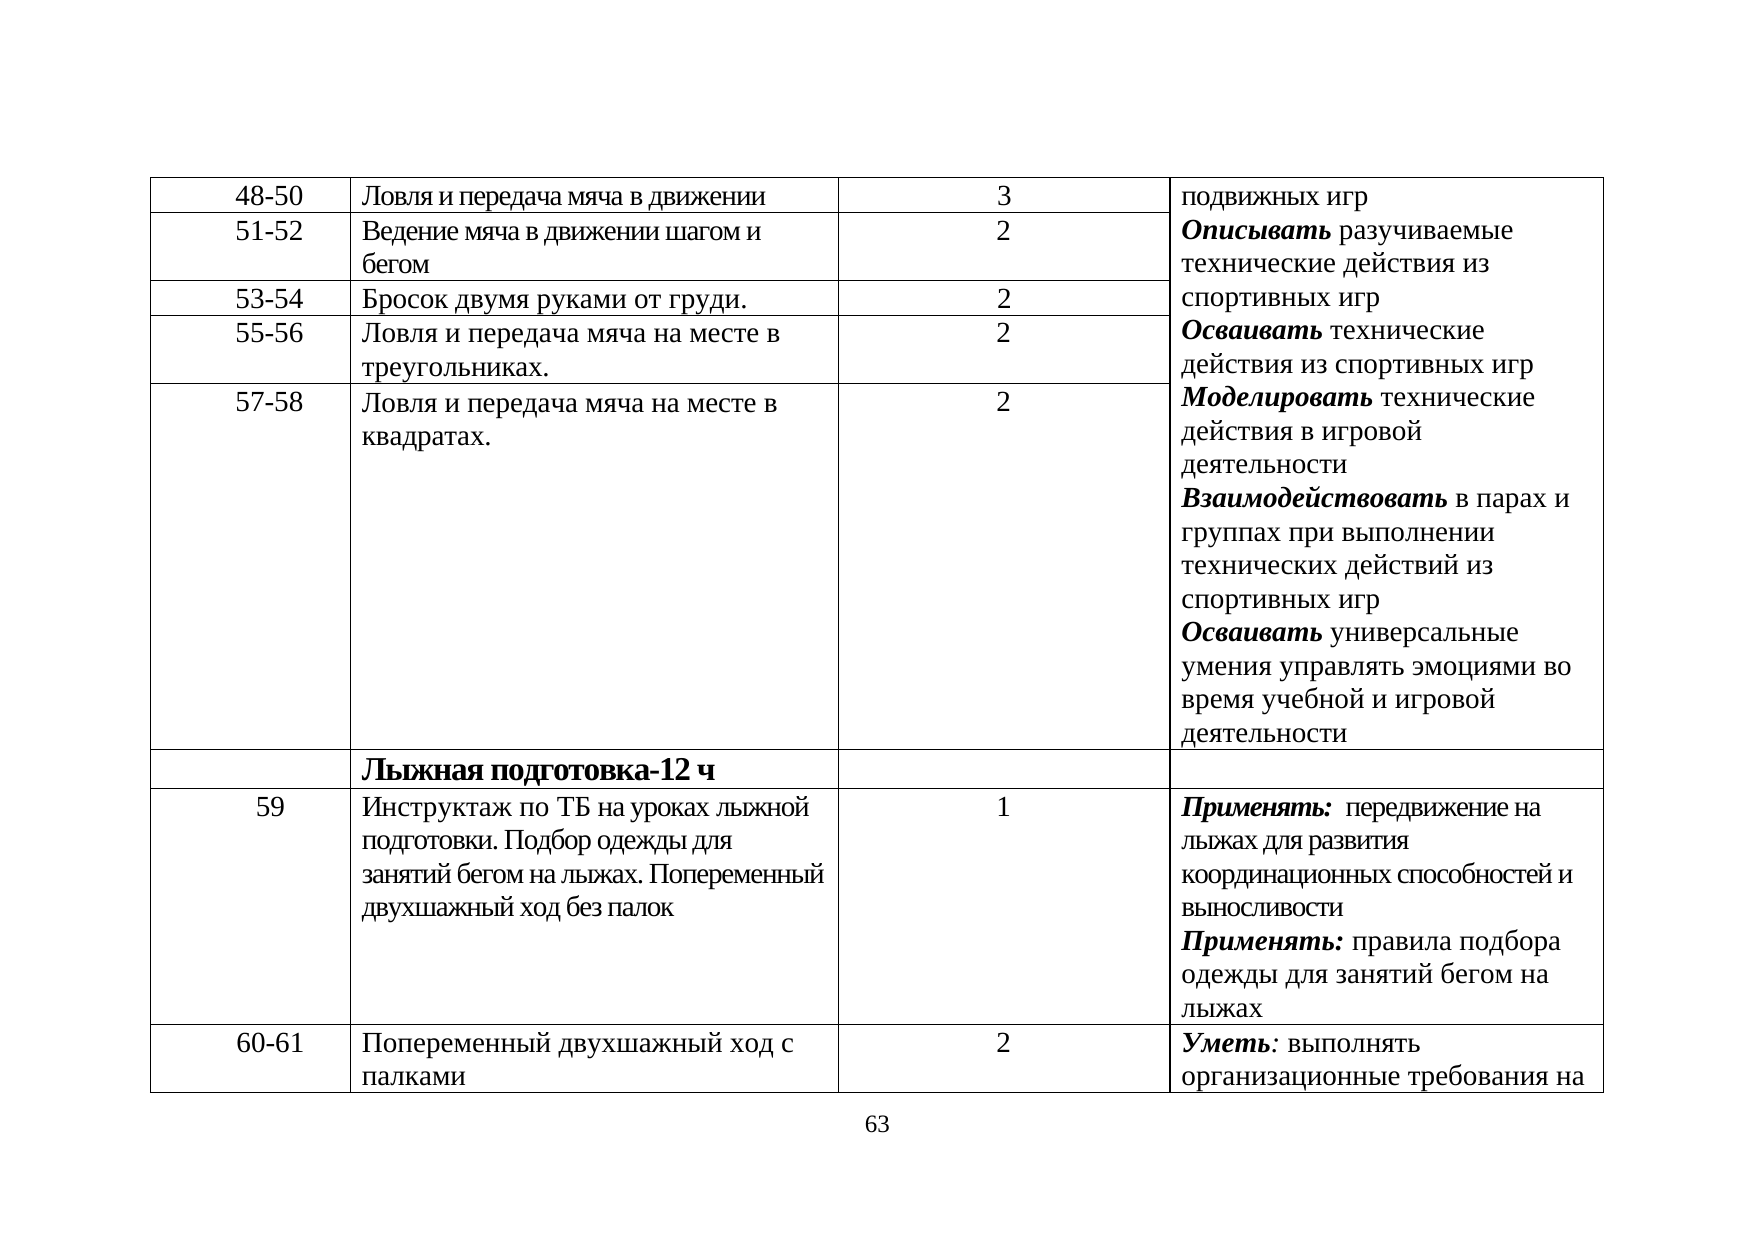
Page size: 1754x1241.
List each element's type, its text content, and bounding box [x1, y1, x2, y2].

table_cell 51-52 [151, 213, 350, 280]
table_cell 57-58 [151, 384, 350, 748]
table_cell 2 [839, 316, 1169, 383]
table_cell 2 [839, 384, 1169, 748]
table_cell Ловля и передача мяча на месте в треугольниках. [351, 316, 838, 383]
table_cell Лыжная подготовка-12 ч [351, 750, 838, 788]
table_cell 2 [839, 213, 1169, 280]
table_cell 55-56 [151, 316, 350, 383]
table_cell Ловля и передача мяча в движении [351, 178, 838, 212]
table_cell 1 [839, 789, 1169, 1024]
table_cell [1171, 750, 1603, 788]
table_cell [1171, 1025, 1603, 1092]
table_cell 2 [839, 281, 1169, 314]
table_cell 48-50 [151, 178, 350, 212]
table_cell 60-61 [151, 1025, 350, 1092]
table_cell Применять: передвижение на лыжах для развития координационных способностей и выносливости Применять: правила подбора одежды для занятий бегом на лыжах [1171, 789, 1603, 1024]
table_cell 59 [151, 789, 350, 1024]
table_cell Инструктаж по ТБ на уроках лыжной подготовки. Подбор одежды для занятий бегом на лыжах. Попеременный двухшажный ход без палок [351, 789, 838, 1024]
table_cell Бросок двумя руками от груди. [351, 281, 838, 314]
table_cell 3 [839, 178, 1169, 212]
table_cell Ведение мяча в движении шагом и бегом [351, 213, 838, 280]
table_cell [151, 750, 350, 788]
table_cell 53-54 [151, 281, 350, 314]
table_cell Ловля и передача мяча на месте в квадратах. [351, 384, 838, 748]
table_cell [839, 750, 1169, 788]
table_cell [351, 1025, 838, 1092]
table_cell 2 [839, 1025, 1169, 1092]
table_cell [1171, 178, 1603, 748]
